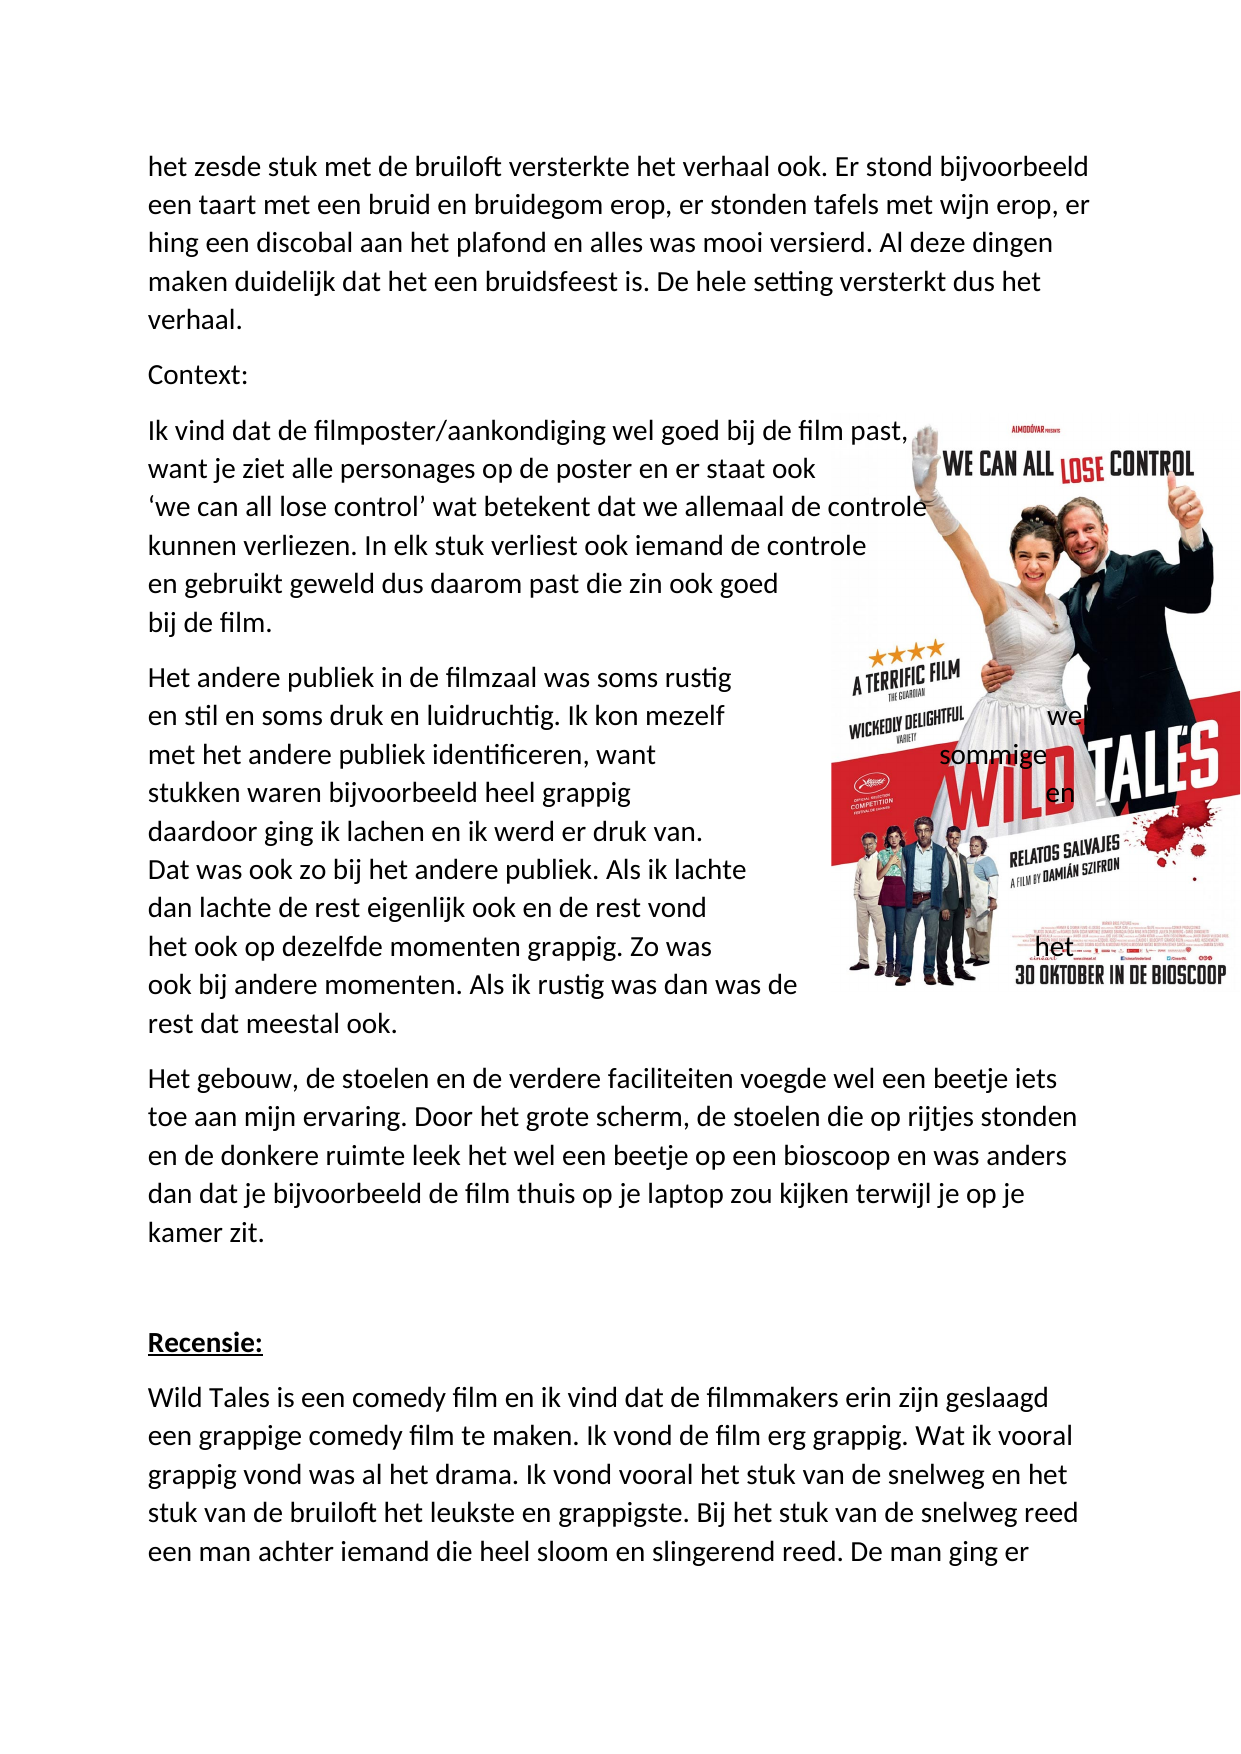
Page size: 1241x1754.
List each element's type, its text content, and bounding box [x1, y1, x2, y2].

text Context: [148, 356, 1093, 392]
picture [831, 413, 1241, 992]
text Het gebouw, de stoelen en de verdere faciliteiten voegde wel een beetje iets toe aan mijn ervaring. Door het grote scherm, de stoelen die op rijtjes stonden en de donkere ruimte leek het wel een beetje op een bioscoop en was anders dan dat je bijvoorbeeld de film thuis op je laptop zou kijken terwijl je op je kamer zit. [148, 1060, 1093, 1249]
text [148, 1379, 1093, 1568]
text Het andere publiek in de filmzaal was soms rustig en stil en soms druk en luidruchtig. Ik kon mezelf wel met het andere publiek identificeren, want sommige stukken waren bijvoorbeeld heel grappig en daardoor ging ik lachen en ik werd er druk van. Dat was ook zo bij het andere publiek. Als ik lachte dan lachte de rest eigenlijk ook en de rest vond het ook op dezelfde momenten grappig. Zo was het ook bij andere momenten. Als ik rustig was dan was de rest dat meestal ook. [148, 659, 1093, 1040]
text Recensie: [148, 1324, 1093, 1359]
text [148, 148, 1093, 337]
text Ik vind dat de filmposter/aankondiging wel goed bij de film past, want je ziet alle personages op de poster en er staat ook ‘we can all lose control’ wat betekent dat we allemaal de controle kunnen verliezen. In elk stuk verliest ook iemand de controle en gebruikt geweld dus daarom past die zin ook goed bij de film. [148, 412, 1093, 639]
